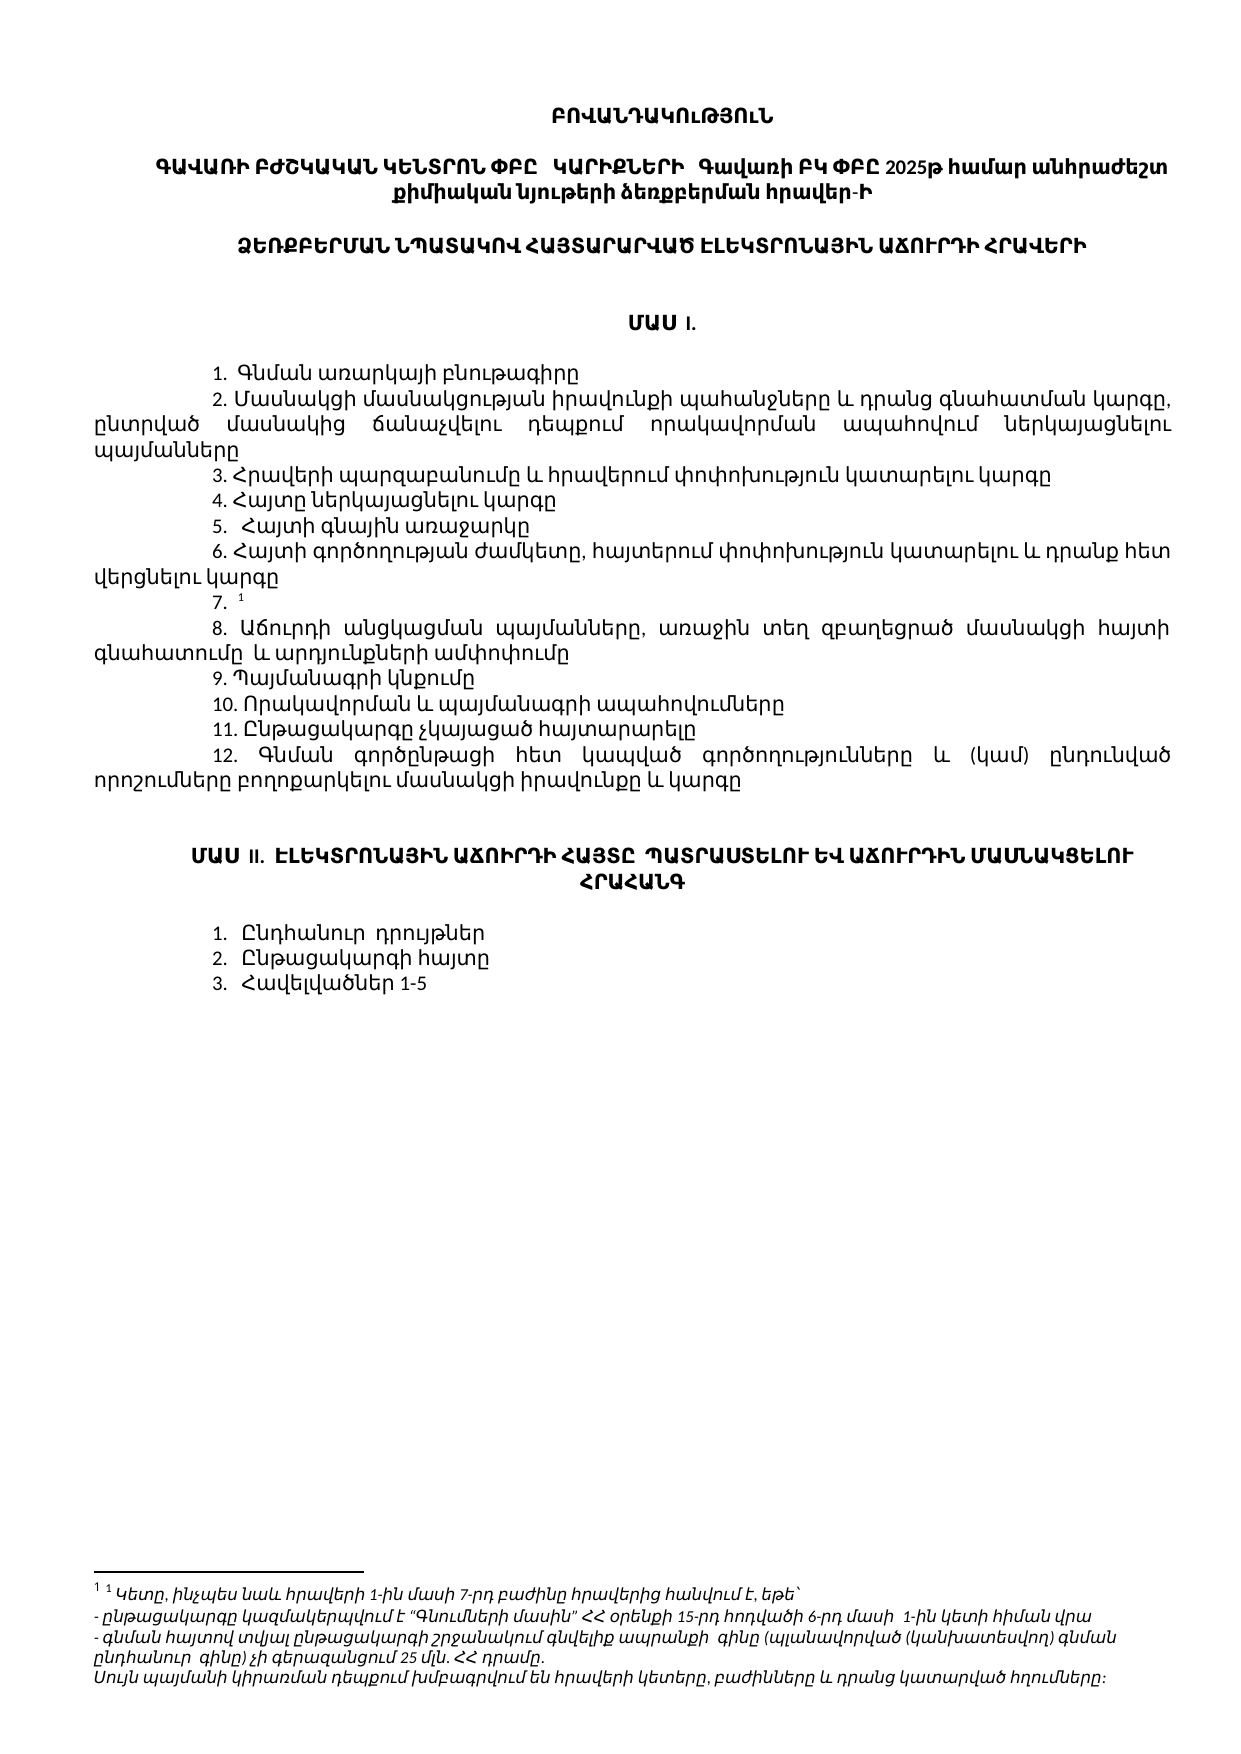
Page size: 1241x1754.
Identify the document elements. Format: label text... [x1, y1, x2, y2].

text 11. Ընթացակարգը չկայացած հայտարարելը [94, 716, 1171, 742]
text 3. Հավելվածներ 1-5 [94, 971, 1171, 996]
text 12. Գնման գործընթացի հետ կապված գործողությունները և (կամ) ընդունված որոշումները բողոքարկելու մասնակցի իրավունքը և կարգը [94, 742, 1171, 793]
text 2. Ընթացակարգի հայտը [94, 945, 1171, 971]
text 7. 1 [94, 589, 1171, 615]
text ՁԵՌՔԲԵՐՄԱՆ ՆՊԱՏԱԿՈՎ ՀԱՅՏԱՐԱՐՎԱԾ ԷԼԵԿՏՐՈՆԱՅԻՆ ԱՃՈՒՐԴԻ ՀՐԱՎԵՐԻ [94, 233, 1171, 259]
text 1. Ընդհանուր դրույթներ [94, 920, 1171, 945]
text 5. Հայտի գնային առաջարկը [94, 513, 1171, 538]
text 10. Որակավորման և պայմանագրի ապահովումները [94, 691, 1171, 716]
text ՄԱՍ II. ԷԼԵԿՏՐՈՆԱՅԻՆ ԱՃՈԻՐԴԻ ՀԱՅՏԸ ՊԱՏՐԱՍՏԵԼՈՒ ԵՎ ԱՃՈՒՐԴԻՆ ՄԱՍՆԱԿՑԵԼՈՒ ՀՐԱՀԱՆԳ [94, 843, 1171, 894]
text 9. Պայմանագրի կնքումը [94, 666, 1171, 691]
text ՄԱՍ I. [94, 310, 1171, 335]
text ԳԱՎԱՌԻ ԲԺՇԿԱԿԱՆ ԿԵՆՏՐՈՆ ՓԲԸ ԿԱՐԻՔՆԵՐԻ Գավառի ԲԿ ՓԲԸ 2025թ համար անհրաժեշտ քիմիական նյութերի ձեռքբերման հրավեր-Ի [94, 154, 1171, 205]
text 3. Հրավերի պարզաբանումը և հրավերում փոփոխություն կատարելու կարգը [94, 462, 1171, 488]
text 4. Հայտը ներկայացնելու կարգը [94, 488, 1171, 513]
text 1. Գնման առարկայի բնութագիրը [94, 361, 1171, 386]
text 2. Մասնակցի մասնակցության իրավունքի պահանջները և դրանց գնահատման կարգը, ընտրված մասնակից ճանաչվելու դեպքում որակավորման ապահովում ներկայացնելու պայմանները [94, 386, 1171, 462]
text 8. Աճուրդի անցկացման պայմանները, առաջին տեղ զբաղեցրած մասնակցի հայտի գնահատումը և արդյունքների ամփոփումը [94, 615, 1171, 666]
text 6. Հայտի գործողության ժամկետը, հայտերում փոփոխություն կատարելու և դրանք հետ վերցնելու կարգը [94, 538, 1171, 589]
text ԲՈՎԱՆԴԱԿՈւԹՅՈւՆ [94, 103, 1171, 128]
